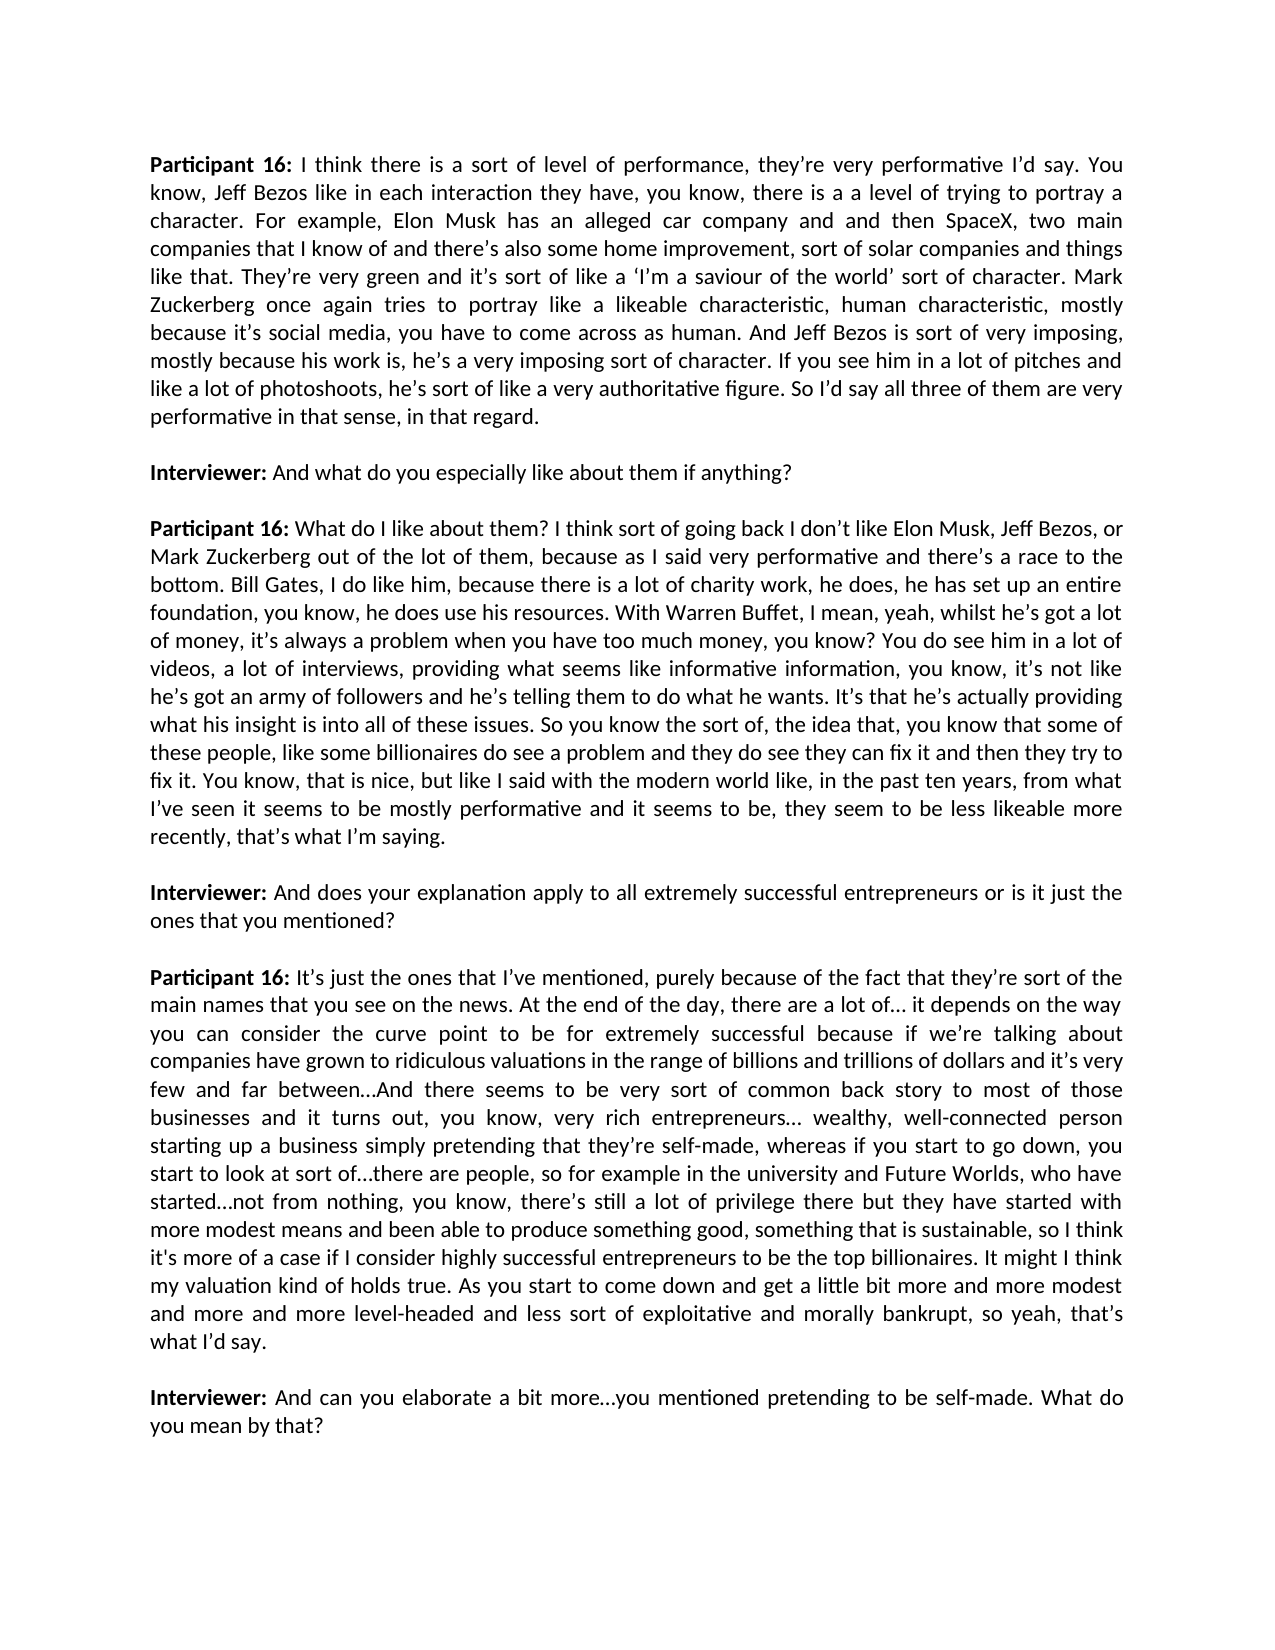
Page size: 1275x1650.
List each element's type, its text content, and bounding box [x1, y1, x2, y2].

text Interviewer: And can you elaborate a bit more…you mentioned pretending to be self-made. What do you mean by that? [150, 1383, 1125, 1439]
text Participant 16: I think there is a sort of level of performance, they’re very performative I’d say. You know, Jeff Bezos like in each interaction they have, you know, there is a a level of trying to portray a character. For example, Elon Musk has an alleged car company and and then SpaceX, two main companies that I know of and there’s also some home improvement, sort of solar companies and things like that. They’re very green and it’s sort of like a ‘I’m a saviour of the world’ sort of character. Mark Zuckerberg once again tries to portray like a likeable characteristic, human characteristic, mostly because it’s social media, you have to come across as human. And Jeff Bezos is sort of very imposing, mostly because his work is, he’s a very imposing sort of character. If you see him in a lot of pitches and like a lot of photoshoots, he’s sort of like a very authoritative figure. So I’d say all three of them are very performative in that sense, in that regard. [150, 150, 1125, 430]
text Interviewer: And does your explanation apply to all extremely successful entrepreneurs or is it just the ones that you mentioned? [150, 878, 1125, 934]
text Interviewer: And what do you especially like about them if anything? [150, 458, 1125, 486]
text Participant 16: It’s just the ones that I’ve mentioned, purely because of the fact that they’re sort of the main names that you see on the news. At the end of the day, there are a lot of… it depends on the way you can consider the curve point to be for extremely successful because if we’re talking about companies have grown to ridiculous valuations in the range of billions and trillions of dollars and it’s very few and far between…And there seems to be very sort of common back story to most of those businesses and it turns out, you know, very rich entrepreneurs… wealthy, well-connected person starting up a business simply pretending that they’re self-made, whereas if you start to go down, you start to look at sort of…there are people, so for example in the university and Future Worlds, who have started…not from nothing, you know, there’s still a lot of privilege there but they have started with more modest means and been able to produce something good, something that is sustainable, so I think it's more of a case if I consider highly successful entrepreneurs to be the top billionaires. It might I think my valuation kind of holds true. As you start to come down and get a little bit more and more modest and more and more level-headed and less sort of exploitative and morally bankrupt, so yeah, that’s what I’d say. [150, 963, 1125, 1355]
text Participant 16: What do I like about them? I think sort of going back I don’t like Elon Musk, Jeff Bezos, or Mark Zuckerberg out of the lot of them, because as I said very performative and there’s a race to the bottom. Bill Gates, I do like him, because there is a lot of charity work, he does, he has set up an entire foundation, you know, he does use his resources. With Warren Buffet, I mean, yeah, whilst he’s got a lot of money, it’s always a problem when you have too much money, you know? You do see him in a lot of videos, a lot of interviews, providing what seems like informative information, you know, it’s not like he’s got an army of followers and he’s telling them to do what he wants. It’s that he’s actually providing what his insight is into all of these issues. So you know the sort of, the idea that, you know that some of these people, like some billionaires do see a problem and they do see they can fix it and then they try to fix it. You know, that is nice, but like I said with the modern world like, in the past ten years, from what I’ve seen it seems to be mostly performative and it seems to be, they seem to be less likeable more recently, that’s what I’m saying. [150, 514, 1125, 851]
